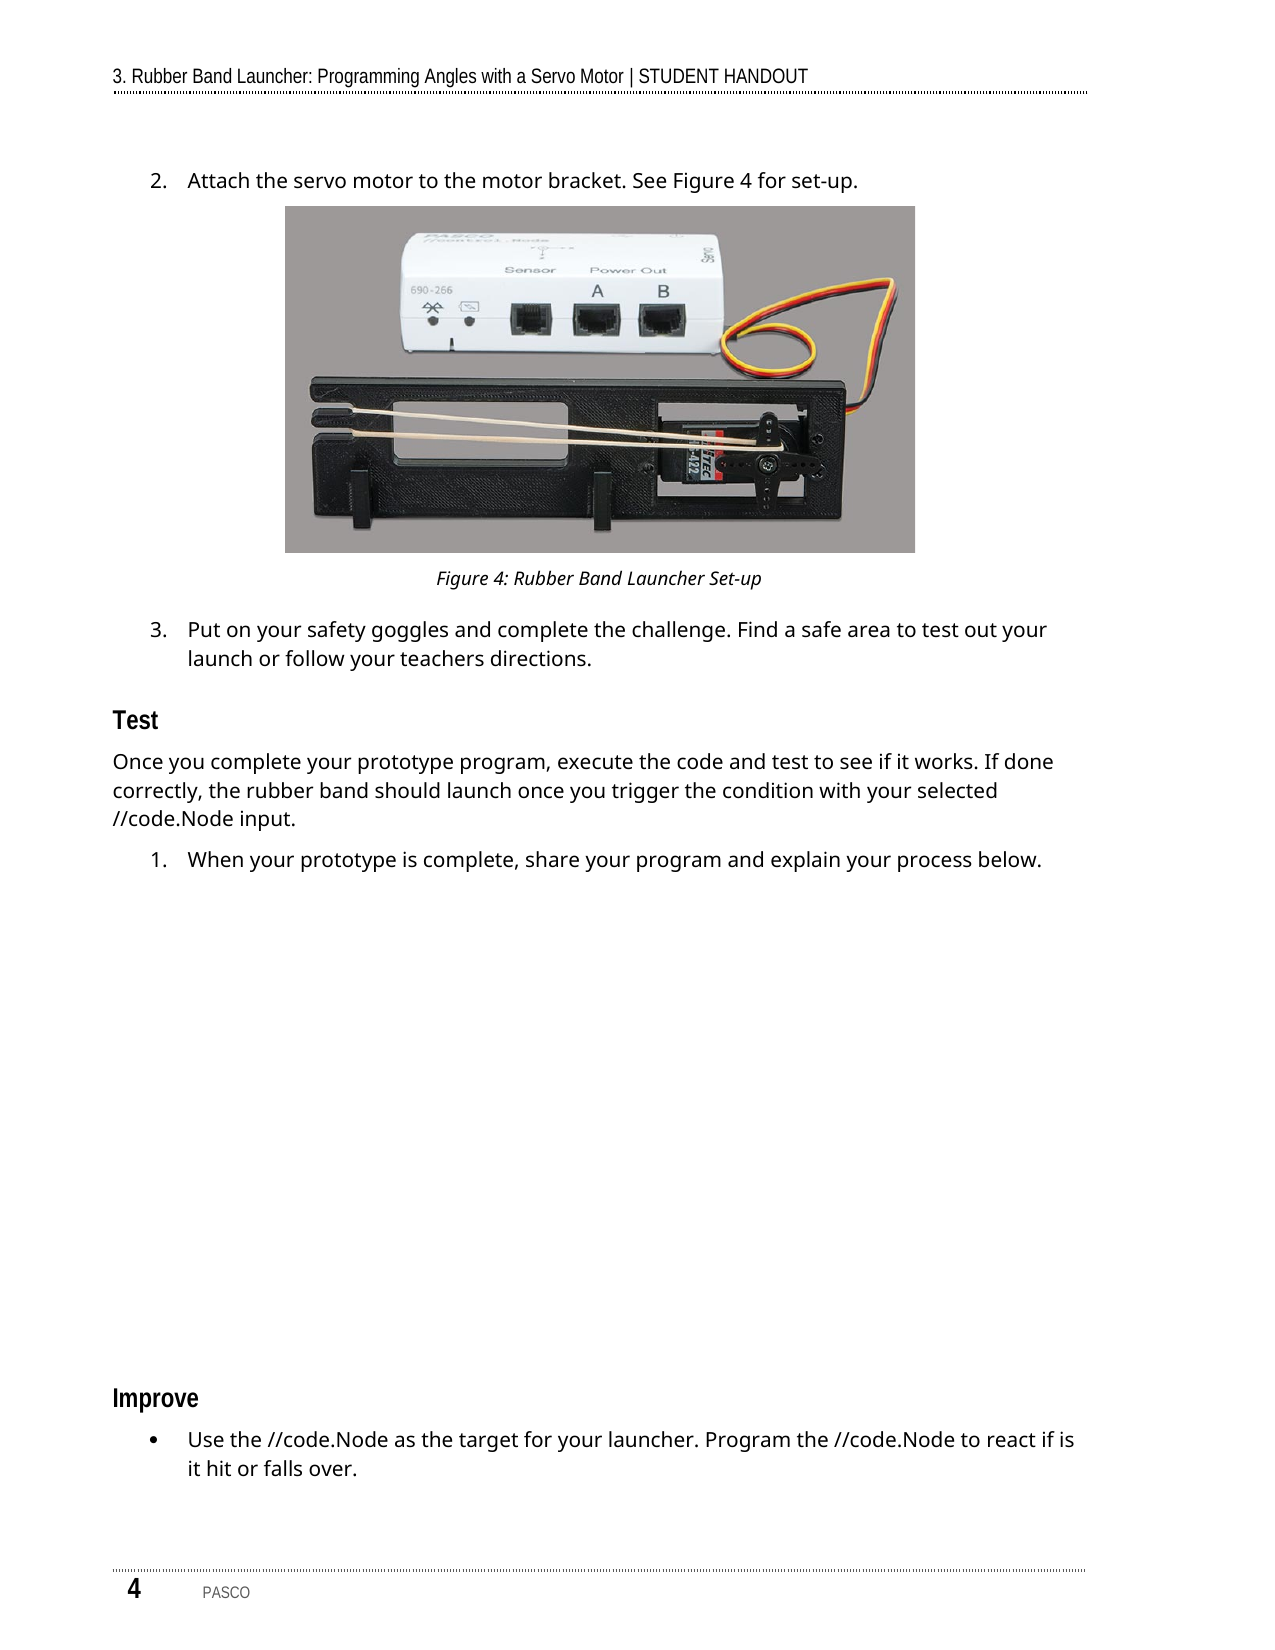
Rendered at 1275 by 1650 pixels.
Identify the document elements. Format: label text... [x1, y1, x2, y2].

text Once you complete your prototype program, execute the code and test to see if it works. If done correctly, the rubber band should launch once you trigger the condition with your selected //code.Node input. [112, 747, 1087, 833]
picture [285, 206, 915, 553]
list Put on your safety goggles and complete the challenge. Find a safe area to test out your launch or follow your teachers directions. [150, 616, 1087, 672]
list Attach the servo motor to the motor bracket. See Figure 4 for set-up. [150, 166, 1087, 194]
subtitle Improve [112, 1382, 1087, 1413]
text Figure 4: Rubber Band Launcher Set-up [112, 565, 1087, 591]
subtitle Test [112, 704, 1087, 735]
list When your prototype is complete, share your program and explain your process below. [150, 845, 1087, 873]
list Use the //code.Node as the target for your launcher. Program the //code.Node to react if is it hit or falls over. [150, 1425, 1087, 1482]
